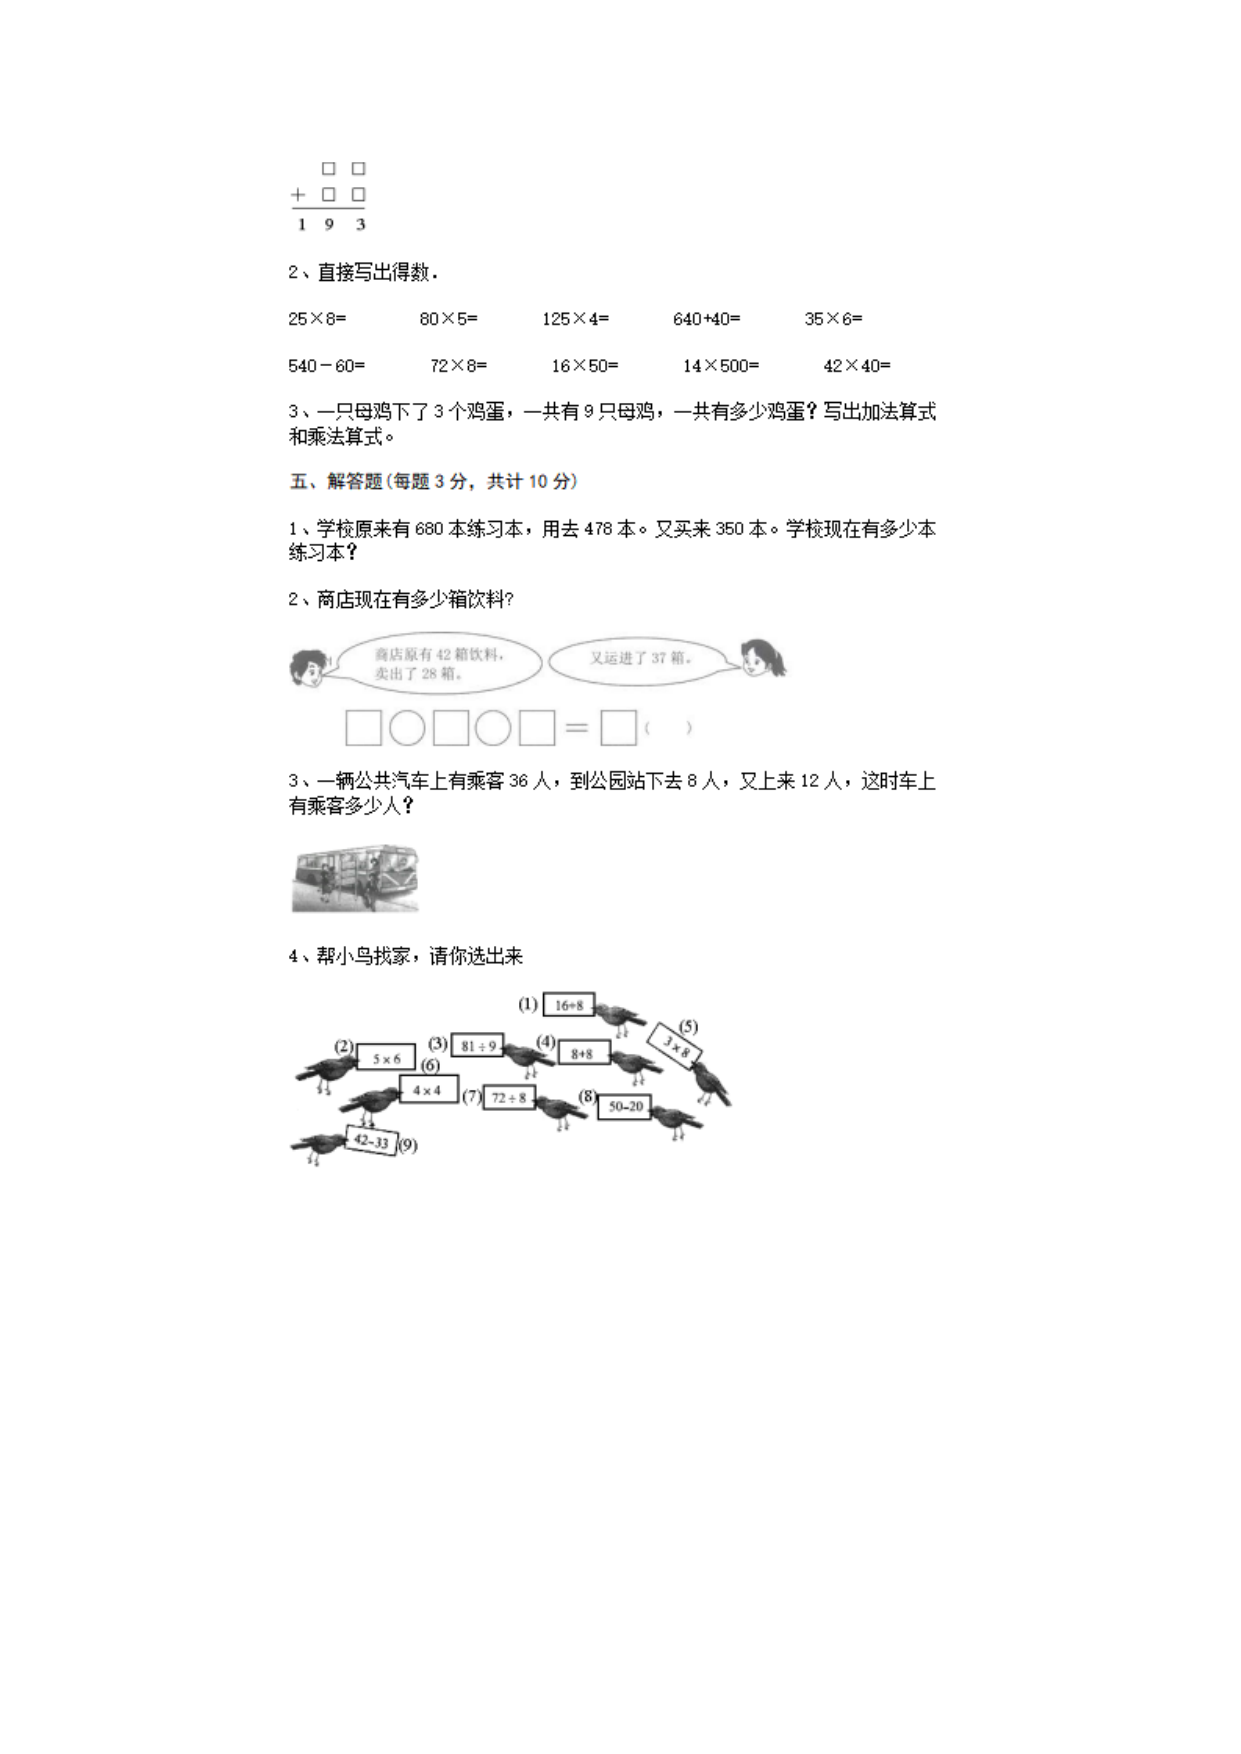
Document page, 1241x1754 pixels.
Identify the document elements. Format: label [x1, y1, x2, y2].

picture [263, 162, 978, 1211]
